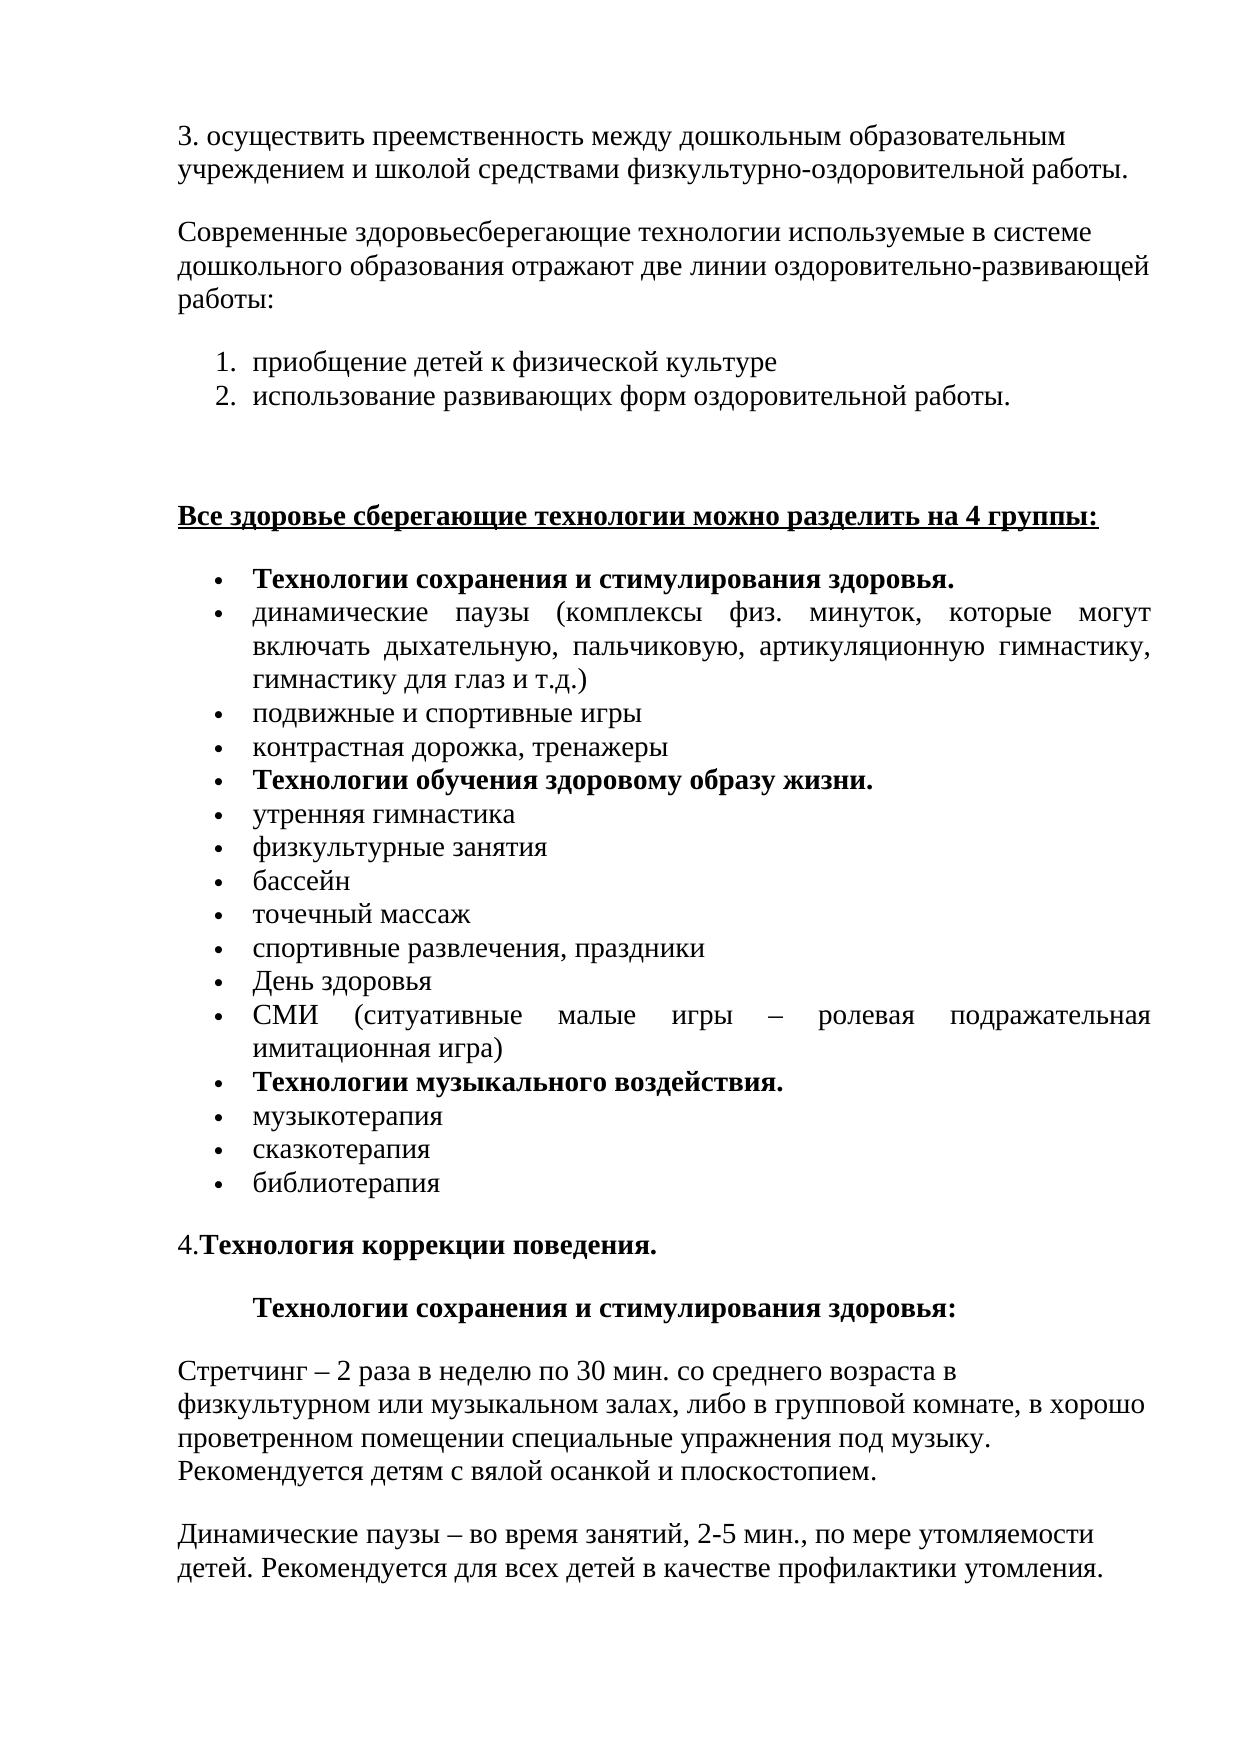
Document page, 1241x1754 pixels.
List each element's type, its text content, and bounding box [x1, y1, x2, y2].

list библиотерапия [215, 1165, 1152, 1198]
list бассейн [215, 863, 1152, 896]
text 4.Технология коррекции поведения. [177, 1227, 1152, 1261]
text Все здоровье сберегающие технологии можно разделить на 4 группы: [177, 498, 1152, 532]
list использование развивающих форм оздоровительной работы. [215, 378, 1152, 411]
list спортивные развлечения, праздники [215, 930, 1152, 963]
list приобщение детей к физической культуре [215, 344, 1152, 378]
list точечный массаж [215, 896, 1152, 930]
list динамические паузы (комплексы физ. минуток, которые могут включать дыхательную, пальчиковую, артикуляционную гимнастику, гимнастику для глаз и т.д.) [215, 594, 1152, 695]
list Технологии сохранения и стимулирования здоровья. [215, 561, 1152, 594]
list музыкотерапия [215, 1098, 1152, 1131]
list сказкотерапия [215, 1131, 1152, 1165]
text Технологии сохранения и стимулирования здоровья: [252, 1290, 1152, 1324]
list СМИ (ситуативные малые игры – ролевая подражательная имитационная игра) [215, 997, 1152, 1064]
list контрастная дорожка, тренажеры [215, 729, 1152, 762]
list утренняя гимнастика [215, 796, 1152, 829]
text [177, 118, 1152, 185]
text Стретчинг – 2 раза в неделю по 30 мин. со среднего возраста в физкультурном или музыкальном залах, либо в групповой комнате, в хорошо проветренном помещении специальные упражнения под музыку. Рекомендуется детям с вялой осанкой и плоскостопием. [177, 1353, 1152, 1487]
list Технологии музыкального воздействия. [215, 1064, 1152, 1098]
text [177, 1516, 1152, 1583]
list подвижные и спортивные игры [215, 695, 1152, 729]
text Современные здоровьесберегающие технологии используемые в системе дошкольного образования отражают две линии оздоровительно-развивающей работы: [177, 214, 1152, 315]
list физкультурные занятия [215, 829, 1152, 863]
list День здоровья [215, 963, 1152, 997]
list Технологии обучения здоровому образу жизни. [215, 762, 1152, 796]
